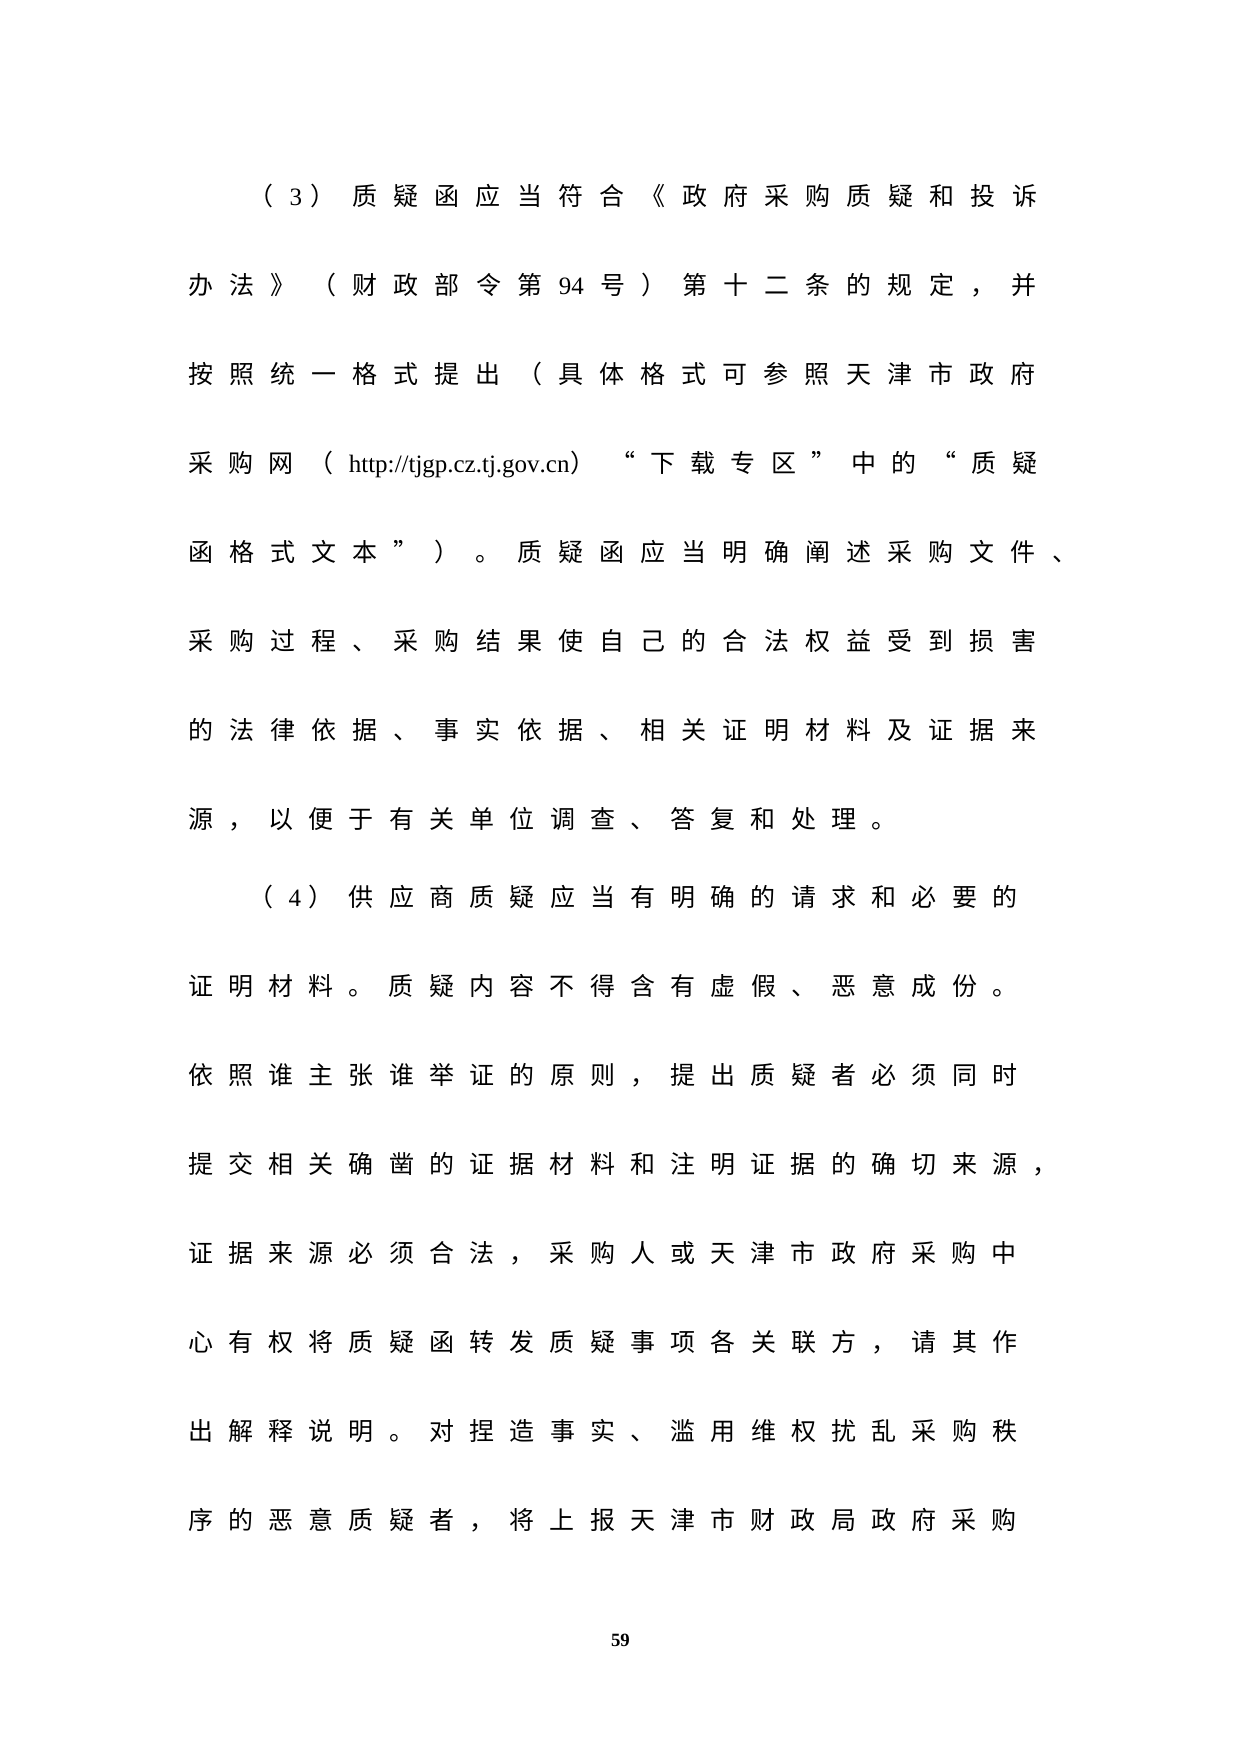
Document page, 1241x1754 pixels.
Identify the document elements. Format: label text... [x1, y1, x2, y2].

text （3）质疑函应当符合《政府采购质疑和投诉办法》（财政部令第94号）第十二条的规定，并按照统一格式提出（具体格式可参照天津市政府采购网（http://tjgp.cz.tj.gov.cn）“下载专区”中的“质疑函格式文本”）。质疑函应当明确阐述采购文件、采购过程、采购结果使自己的合法权益受到损害的法律依据、事实依据、相关证明材料及证据来源，以便于有关单位调查、答复和处理。 [188, 164, 1052, 847]
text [188, 865, 1052, 1548]
